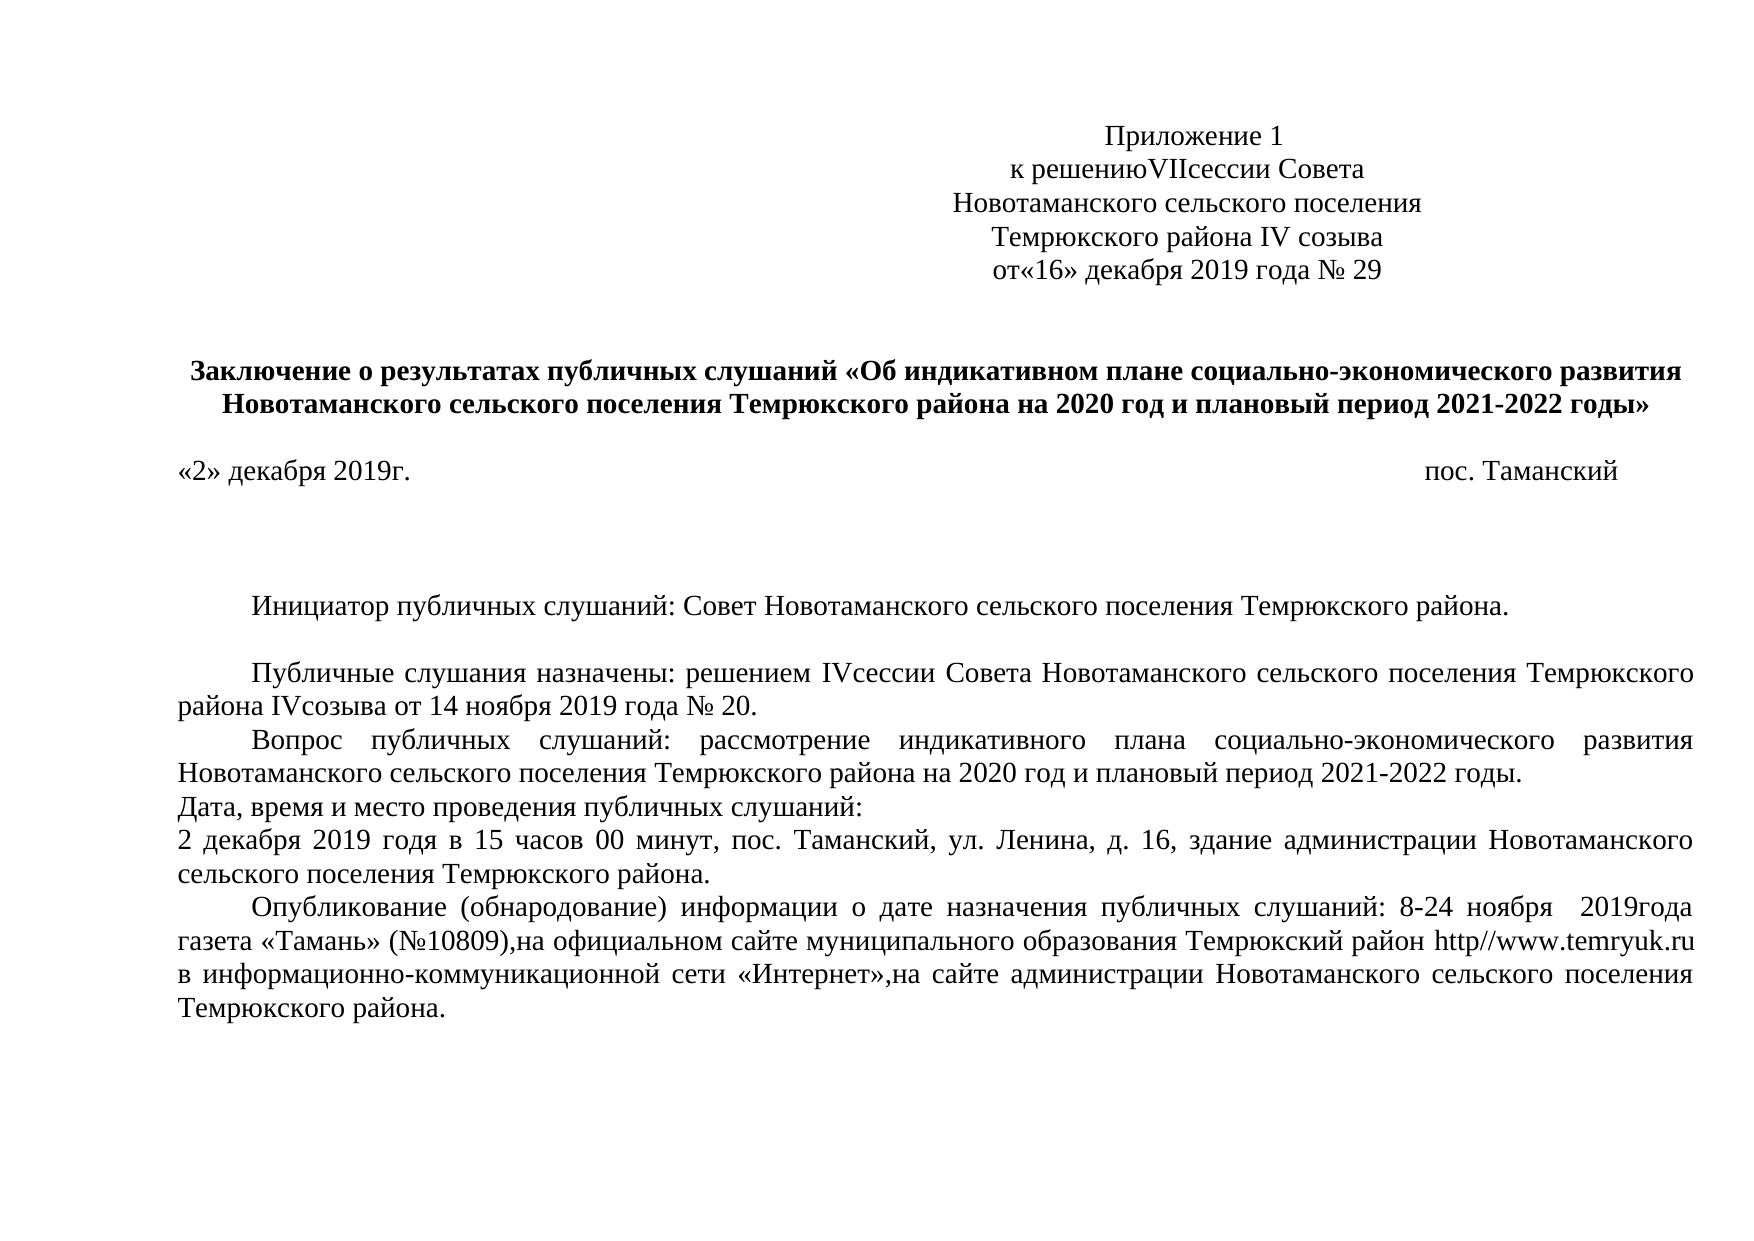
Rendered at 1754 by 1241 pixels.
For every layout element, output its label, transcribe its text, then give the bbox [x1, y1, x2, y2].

text Публичные слушания назначены: решением IVсессии Совета Новотаманского сельского поселения Темрюкского района IVсозыва от 14 ноября 2019 года № 20. [177, 655, 1695, 722]
text Новотаманского сельского поселения [679, 185, 1695, 219]
text Вопрос публичных слушаний: рассмотрение индикативного плана социально-экономического развития Новотаманского сельского поселения Темрюкского района на 2020 год и плановый период 2021-2022 годы. [177, 722, 1695, 789]
text Опубликование (обнародование) информации о дате назначения публичных слушаний: 8-24 ноября 2019года газета «Тамань» (№10809),на официальном сайте муниципального образования Темрюкский район http//www.temryuk.ru в информационно-коммуникационной сети «Интернет»,на сайте администрации Новотаманского сельского поселения Темрюкского района. [177, 889, 1695, 1024]
text Инициатор публичных слушаний: Совет Новотаманского сельского поселения Темрюкского района. [177, 588, 1695, 621]
text от«16» декабря 2019 года № 29 [679, 252, 1695, 286]
text Приложение 1 [679, 118, 1695, 152]
text «2» декабря 2019г. пос. Таманский [177, 453, 1695, 487]
text Темрюкского района IV созыва [679, 219, 1695, 252]
text Дата, время и место проведения публичных слушаний: [177, 789, 1695, 822]
text Заключение о результатах публичных слушаний «Об индикативном плане социально-экономического развития Новотаманского сельского поселения Темрюкского района на 2020 год и плановый период 2021-2022 годы» [177, 353, 1695, 420]
text к решениюVIIсессии Совета [679, 152, 1695, 185]
text 2 декабря 2019 годя в 15 часов 00 минут, пос. Таманский, ул. Ленина, д. 16, здание администрации Новотаманского сельского поселения Темрюкского района. [177, 822, 1695, 889]
